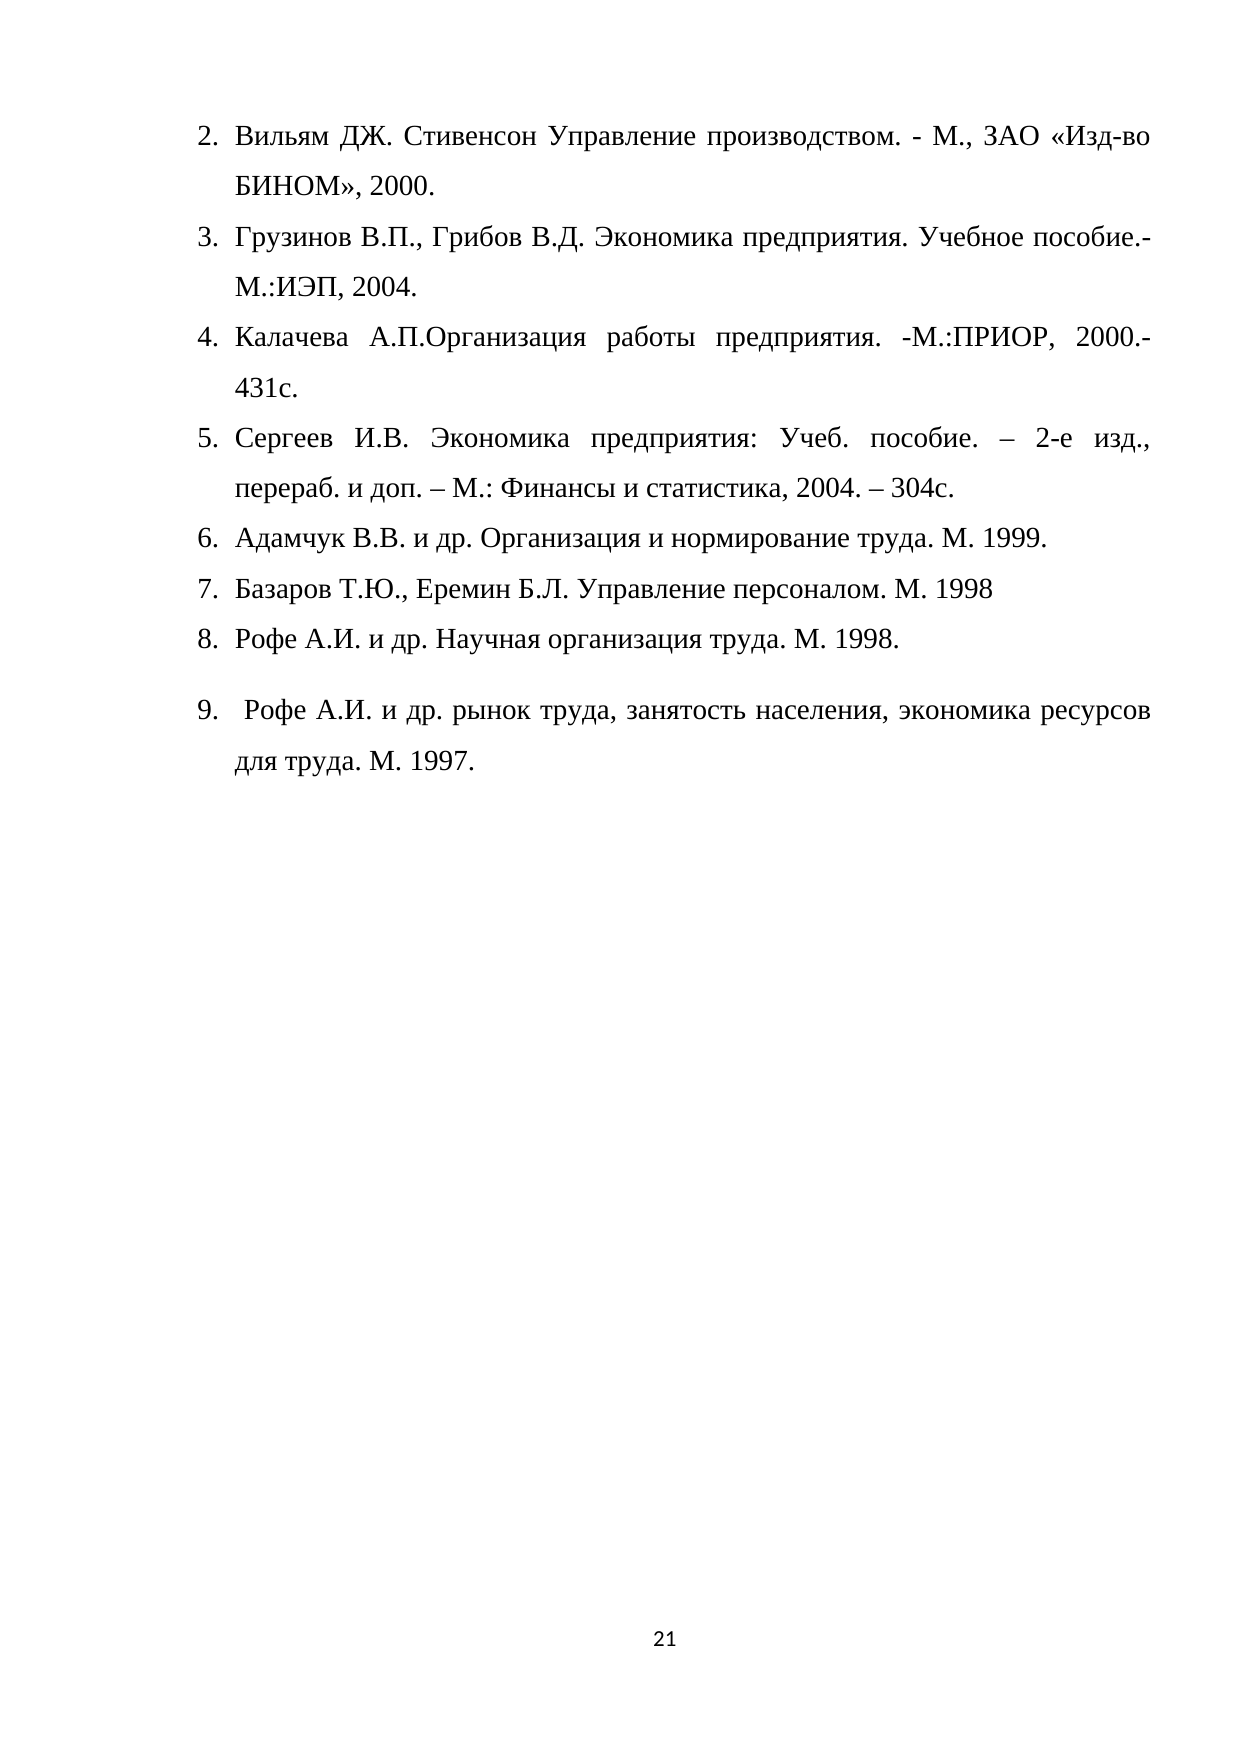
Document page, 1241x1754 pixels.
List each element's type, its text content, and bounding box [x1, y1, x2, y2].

list Сергеев И.В. Экономика предприятия: Учеб. пособие. – 2-е изд., перераб. и доп. – М.: Финансы и статистика, 2004. – 304с. [197, 420, 1152, 504]
list Вильям ДЖ. Стивенсон Управление производством. - М., ЗАО «Изд-во БИНОМ», 2000. [197, 118, 1152, 202]
list Рофе А.И. и др. Научная организация труда. М. 1998. [197, 621, 1152, 655]
list Грузинов В.П., Грибов В.Д. Экономика предприятия. Учебное пособие.-М.:ИЭП, 2004. [197, 219, 1152, 303]
list Адамчук В.В. и др. Организация и нормирование труда. М. 1999. [197, 521, 1152, 554]
list Рофе А.И. и др. рынок труда, занятость населения, экономика ресурсов для труда. М. 1997. [197, 692, 1152, 776]
list Базаров Т.Ю., Еремин Б.Л. Управление персоналом. М. 1998 [197, 571, 1152, 604]
list Калачева А.П.Организация работы предприятия. -М.:ПРИОР, 2000.- 431с. [197, 319, 1152, 403]
